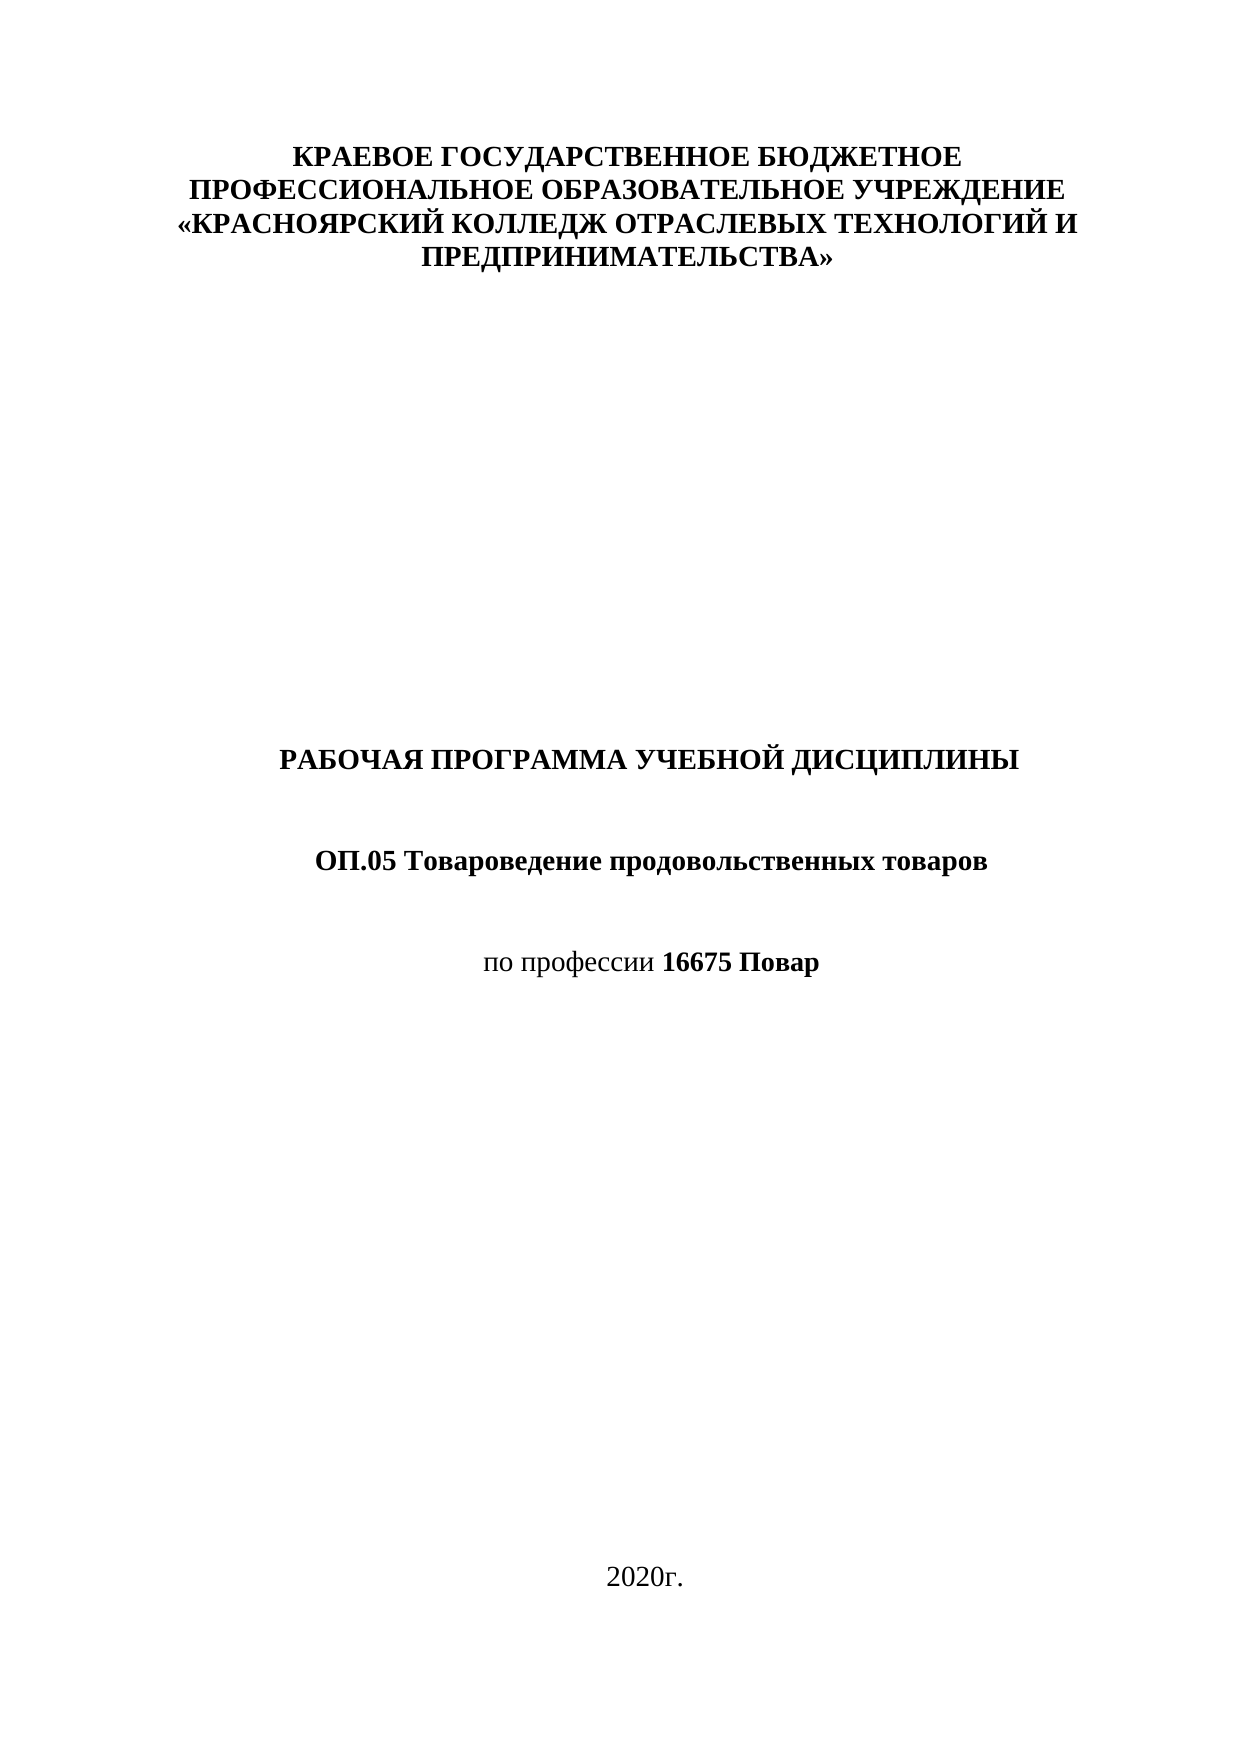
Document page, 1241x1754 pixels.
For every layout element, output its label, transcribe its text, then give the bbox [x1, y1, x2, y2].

text РАБОЧАЯ ПРОГРАММА УЧЕБНОЙ ДИСЦИПЛИНЫ [150, 742, 1148, 776]
text 2020г. [606, 1559, 1153, 1593]
text КРАЕВОЕ ГОСУДАРСТВЕННОЕ БЮДЖЕТНОЕ ПРОФЕССИОНАЛЬНОЕ ОБРАЗОВАТЕЛЬНОЕ УЧРЕЖДЕНИЕ «КРАСНОЯРСКИЙ КОЛЛЕДЖ ОТРАСЛЕВЫХ ТЕХНОЛОГИЙ И ПРЕДПРИНИМАТЕЛЬСТВА» [150, 139, 1105, 273]
text ОП.05 Товароведение продовольственных товаров [150, 843, 1153, 877]
text по профессии 16675 Повар [150, 944, 1153, 977]
